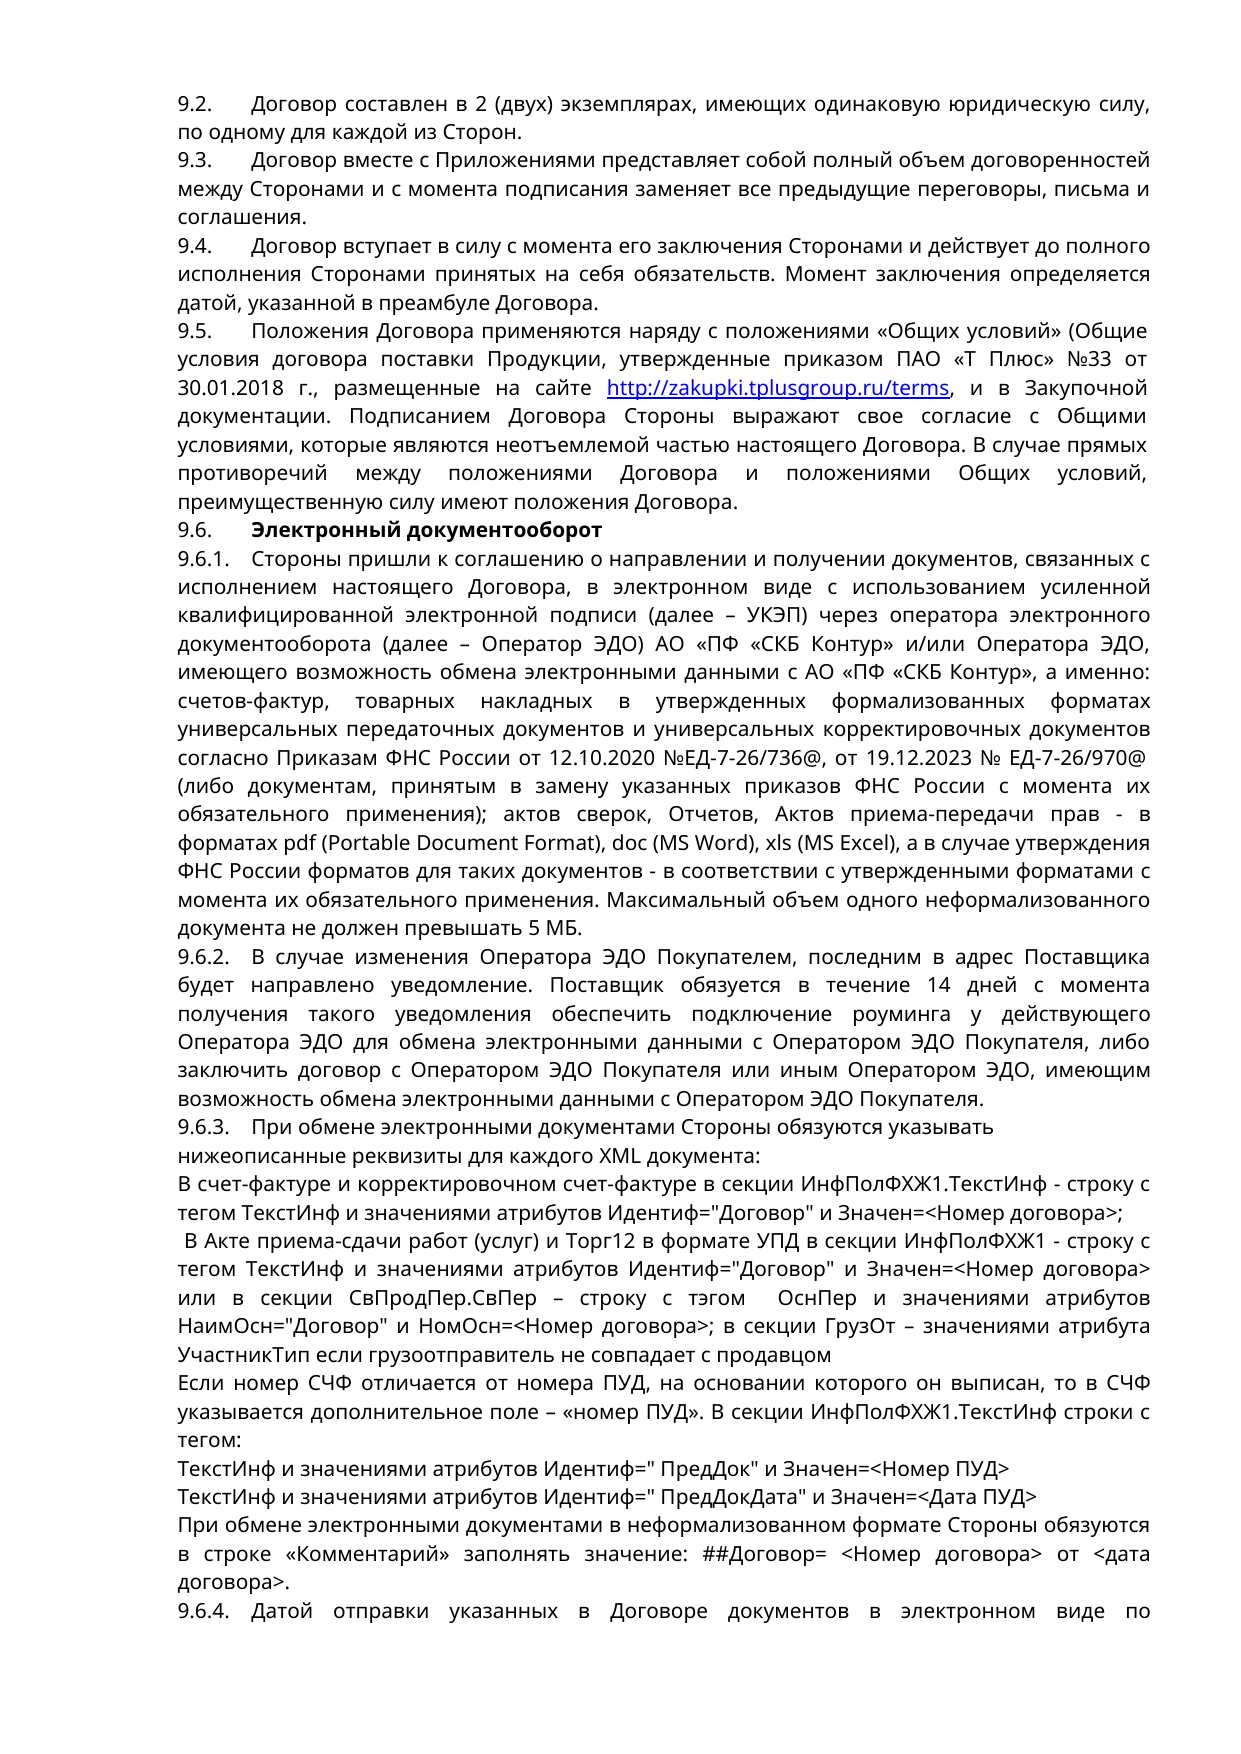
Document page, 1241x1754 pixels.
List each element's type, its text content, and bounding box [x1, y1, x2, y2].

text ТекстИнф и значениями атрибутов Идентиф=" ПредДокДата" и Значен=<Дата ПУД> [177, 1482, 1152, 1511]
text В счет-фактуре и корректировочном счет-фактуре в секции ИнфПолФХЖ1.ТекстИнф - строку с тегом ТекстИнф и значениями атрибутов Идентиф="Договор" и Значен=<Номер договора>; [177, 1169, 1152, 1226]
list В случае изменения Оператора ЭДО Покупателем, последним в адрес Поставщика будет направлено уведомление. Поставщик обязуется в течение 14 дней с момента получения такого уведомления обеспечить подключение роуминга у действующего Оператора ЭДО для обмена электронными данными с Оператором ЭДО Покупателя, либо заключить договор с Оператором ЭДО Покупателя или иным Оператором ЭДО, имеющим возможность обмена электронными данными с Оператором ЭДО Покупателя. [177, 942, 1152, 1112]
list Стороны пришли к соглашению о направлении и получении документов, связанных с исполнением настоящего Договора, в электронном виде с использованием усиленной квалифицированной электронной подписи (далее – УКЭП) через оператора электронного документооборота (далее – Оператор ЭДО) АО «ПФ «СКБ Контур» и/или Оператора ЭДО, имеющего возможность обмена электронными данными с АО «ПФ «СКБ Контур», а именно: счетов-фактур, товарных накладных в утвержденных формализованных форматах универсальных передаточных документов и универсальных корректировочных документов согласно Приказам ФНС России от 12.10.2020 №ЕД-7-26/736@, от 19.12.2023 № ЕД-7-26/970@ (либо документам, принятым в замену указанных приказов ФНС России с момента их обязательного применения); актов сверок, Отчетов, Актов приема-передачи прав - в форматах pdf (Portable Document Format), doc (MS Word), xls (MS Excel), а в случае утверждения ФНС России форматов для таких документов - в соответствии с утвержденными форматами с момента их обязательного применения. Максимальный объем одного неформализованного документа не должен превышать 5 МБ. [177, 544, 1152, 942]
list При обмене электронными документами Стороны обязуются указывать нижеописанные реквизиты для каждого XML документа: [177, 1112, 1152, 1169]
list Договор составлен в 2 (двух) экземплярах, имеющих одинаковую юридическую силу, по одному для каждой из Сторон. [177, 89, 1152, 146]
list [177, 1596, 1152, 1624]
list Положения Договора применяются наряду с положениями «Общих условий» (Общие условия договора поставки Продукции, утвержденные приказом ПАО «Т Плюс» №33 от 30.01.2018 г., размещенные на сайте http://zakupki.tplusgroup.ru/terms, и в Закупочной документации. Подписанием Договора Стороны выражают свое согласие с Общими условиями, которые являются неотъемлемой частью настоящего Договора. В случае прямых противоречий между положениями Договора и положениями Общих условий, преимущественную силу имеют положения Договора. [177, 316, 1148, 515]
text В Акте приема-сдачи работ (услуг) и Торг12 в формате УПД в секции ИнфПолФХЖ1 - строку с тегом ТекстИнф и значениями атрибутов Идентиф="Договор" и Значен=<Номер договора> или в секции СвПродПер.СвПер – строку с тэгом ОснПер и значениями атрибутов НаимОсн="Договор" и НомОсн=<Номер договора>; в секции ГрузОт – значениями атрибута УчастникТип если грузоотправитель не совпадает с продавцом [177, 1226, 1152, 1368]
text ТекстИнф и значениями атрибутов Идентиф=" ПредДок" и Значен=<Номер ПУД> [177, 1454, 1152, 1482]
list Договор вступает в силу с момента его заключения Сторонами и действует до полного исполнения Сторонами принятых на себя обязательств. Момент заключения определяется датой, указанной в преамбуле Договора. [177, 231, 1152, 316]
text Если номер СЧФ отличается от номера ПУД, на основании которого он выписан, то в СЧФ указывается дополнительное поле – «номер ПУД». В секции ИнфПолФХЖ1.ТекстИнф строки с тегом: [177, 1368, 1152, 1454]
list Электронный документооборот [177, 515, 1152, 544]
text При обмене электронными документами в неформализованном формате Стороны обязуются в строке «Комментарий» заполнять значение: ##Договор= <Номер договора> от <дата договора>. [177, 1511, 1152, 1596]
list Договор вместе с Приложениями представляет собой полный объем договоренностей между Сторонами и с момента подписания заменяет все предыдущие переговоры, письма и соглашения. [177, 146, 1152, 231]
